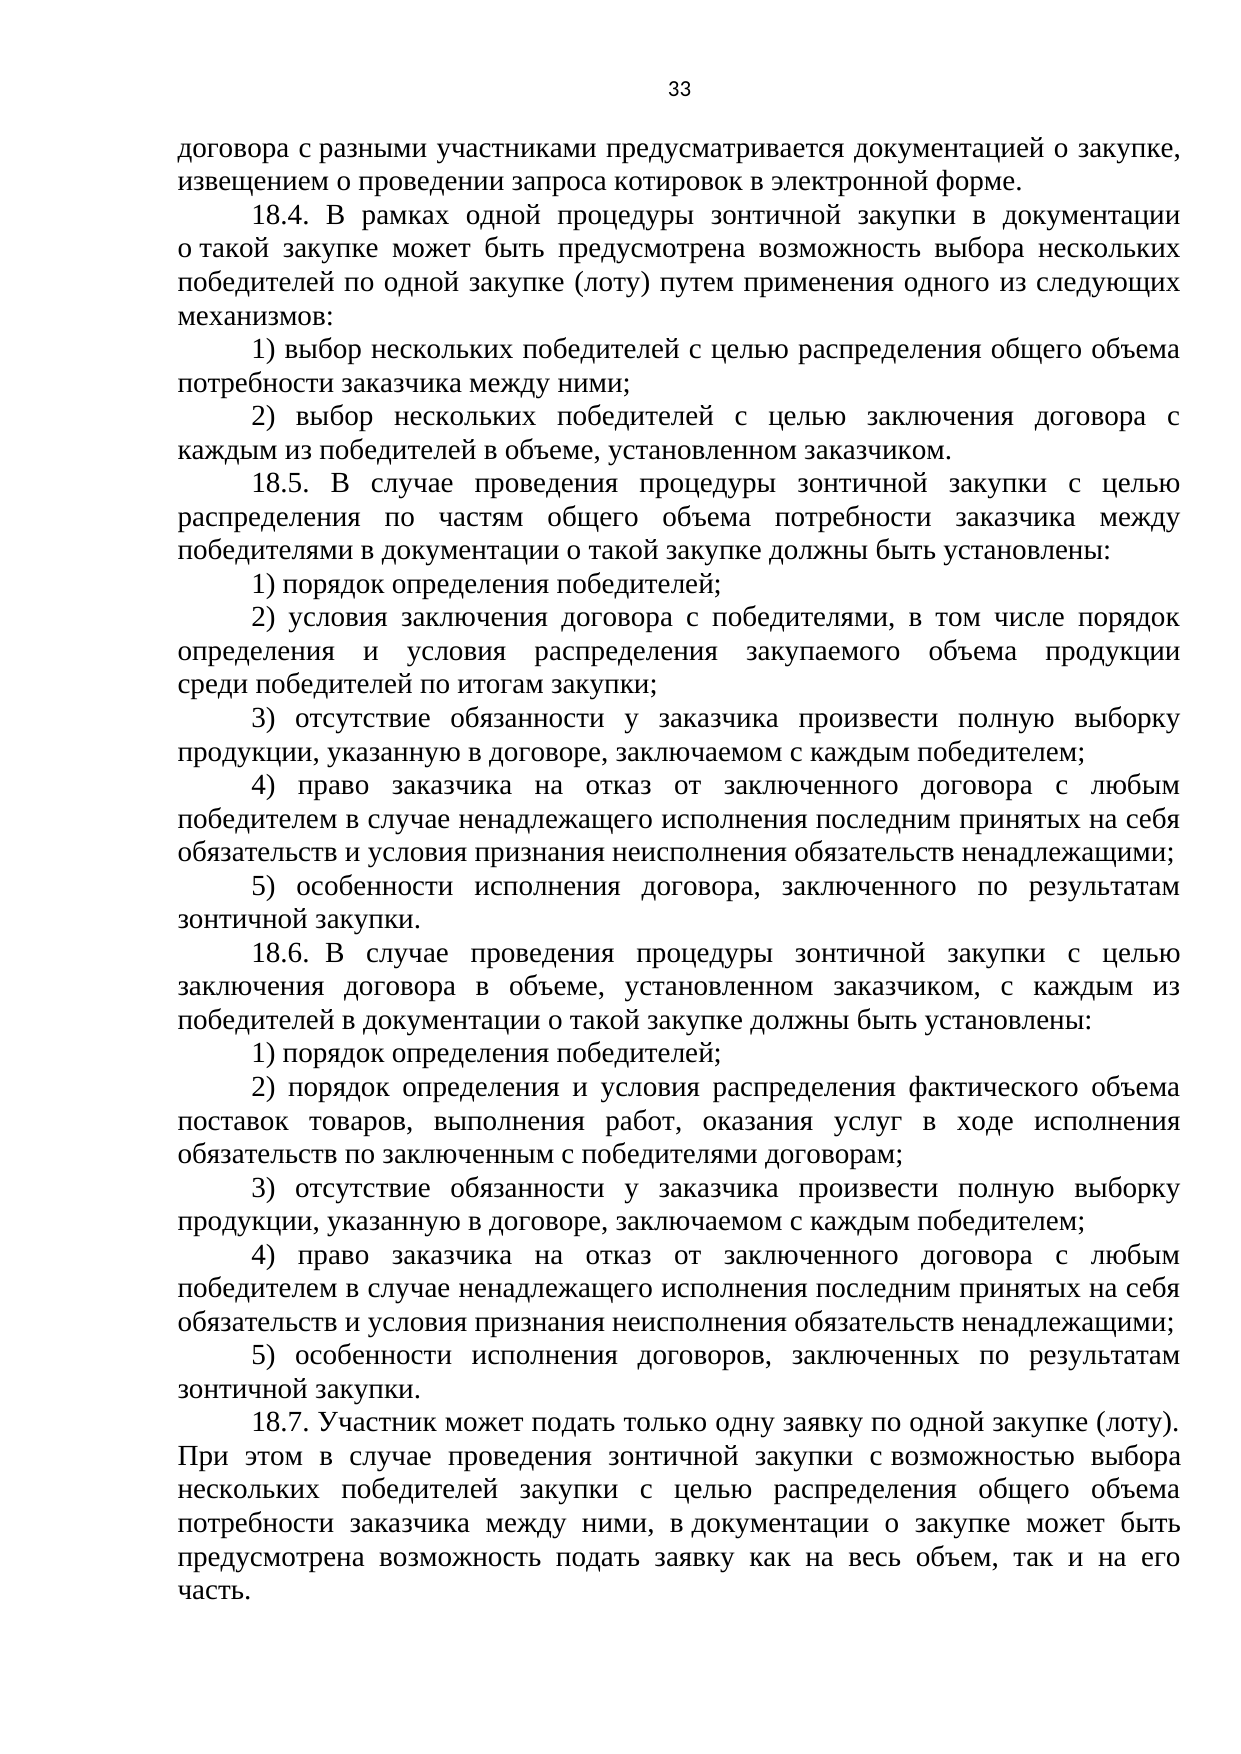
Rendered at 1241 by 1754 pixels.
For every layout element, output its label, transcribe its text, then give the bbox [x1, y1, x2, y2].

text 3) отсутствие обязанности у заказчика произвести полную выборку продукции, указанную в договоре, заключаемом с каждым победителем; [177, 1170, 1181, 1237]
text 2) выбор нескольких победителей с целью заключения договора с каждым из победителей в объеме, установленном заказчиком. [177, 398, 1181, 465]
text 18.6. В случае проведения процедуры зонтичной закупки с целью заключения договора в объеме, установленном заказчиком, с каждым из победителей в документации о такой закупке должны быть установлены: [177, 935, 1181, 1036]
text 4) право заказчика на отказ от заключенного договора с любым победителем в случае ненадлежащего исполнения последним принятых на себя обязательств и условия признания неисполнения обязательств ненадлежащими; [177, 1237, 1181, 1337]
text 1) выбор нескольких победителей с целью распределения общего объема потребности заказчика между ними; [177, 331, 1181, 398]
text 18.5. В случае проведения процедуры зонтичной закупки с целью распределения по частям общего объема потребности заказчика между победителями в документации о такой закупке должны быть установлены: [177, 465, 1181, 566]
text 2) условия заключения договора с победителями, в том числе порядок определения и условия распределения закупаемого объема продукции среди победителей по итогам закупки; [177, 599, 1181, 700]
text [177, 130, 1181, 197]
text 18.7. Участник может подать только одну заявку по одной закупке (лоту). При этом в случае проведения зонтичной закупки с возможностью выбора нескольких победителей закупки с целью распределения общего объема потребности заказчика между ними, в документации о закупке может быть предусмотрена возможность подать заявку как на весь объем, так и на его часть. [177, 1404, 1181, 1606]
text 2) порядок определения и условия распределения фактического объема поставок товаров, выполнения работ, оказания услуг в ходе исполнения обязательств по заключенным с победителями договорам; [177, 1069, 1181, 1170]
text 3) отсутствие обязанности у заказчика произвести полную выборку продукции, указанную в договоре, заключаемом с каждым победителем; [177, 700, 1181, 767]
text 1) порядок определения победителей; [177, 1036, 1181, 1069]
text 4) право заказчика на отказ от заключенного договора с любым победителем в случае ненадлежащего исполнения последним принятых на себя обязательств и условия признания неисполнения обязательств ненадлежащими; [177, 767, 1181, 868]
text 5) особенности исполнения договоров, заключенных по результатам зонтичной закупки. [177, 1337, 1181, 1404]
text 1) порядок определения победителей; [177, 566, 1181, 599]
text 18.4. В рамках одной процедуры зонтичной закупки в документации о такой закупке может быть предусмотрена возможность выбора нескольких победителей по одной закупке (лоту) путем применения одного из следующих механизмов: [177, 197, 1181, 331]
text 5) особенности исполнения договора, заключенного по результатам зонтичной закупки. [177, 868, 1181, 935]
